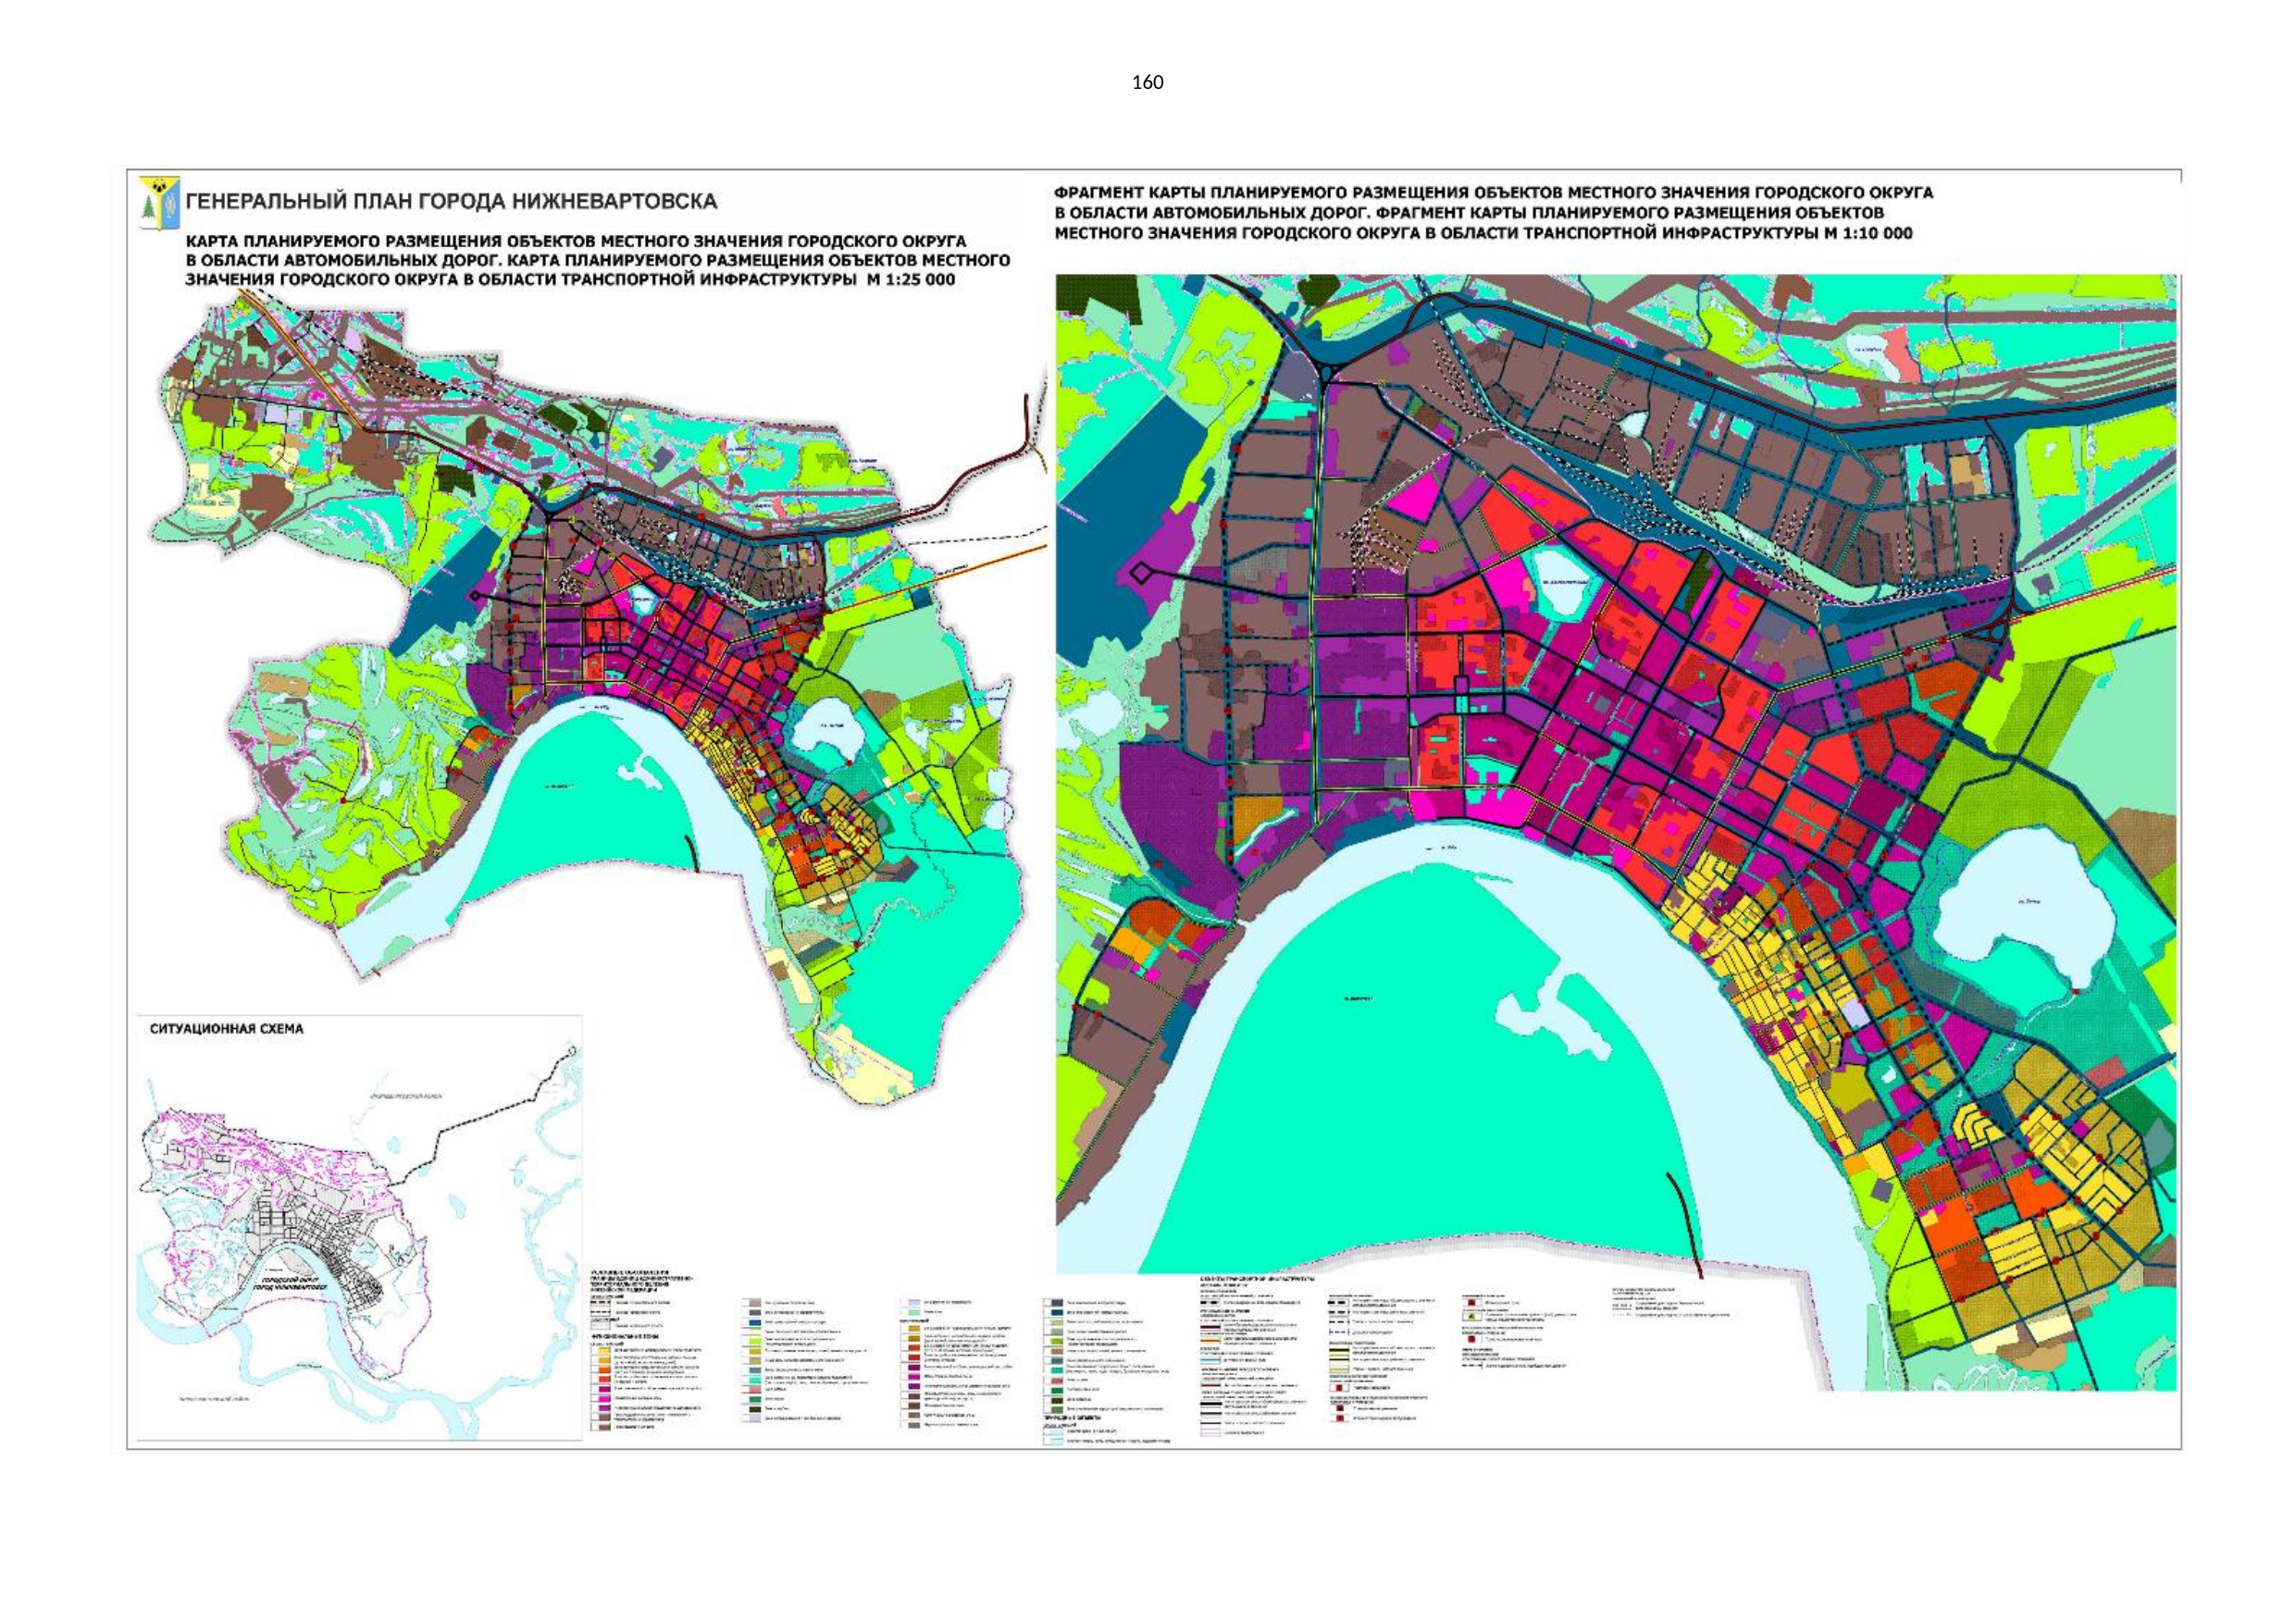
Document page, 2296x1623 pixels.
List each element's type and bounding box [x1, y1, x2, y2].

picture [109, 165, 2187, 1455]
